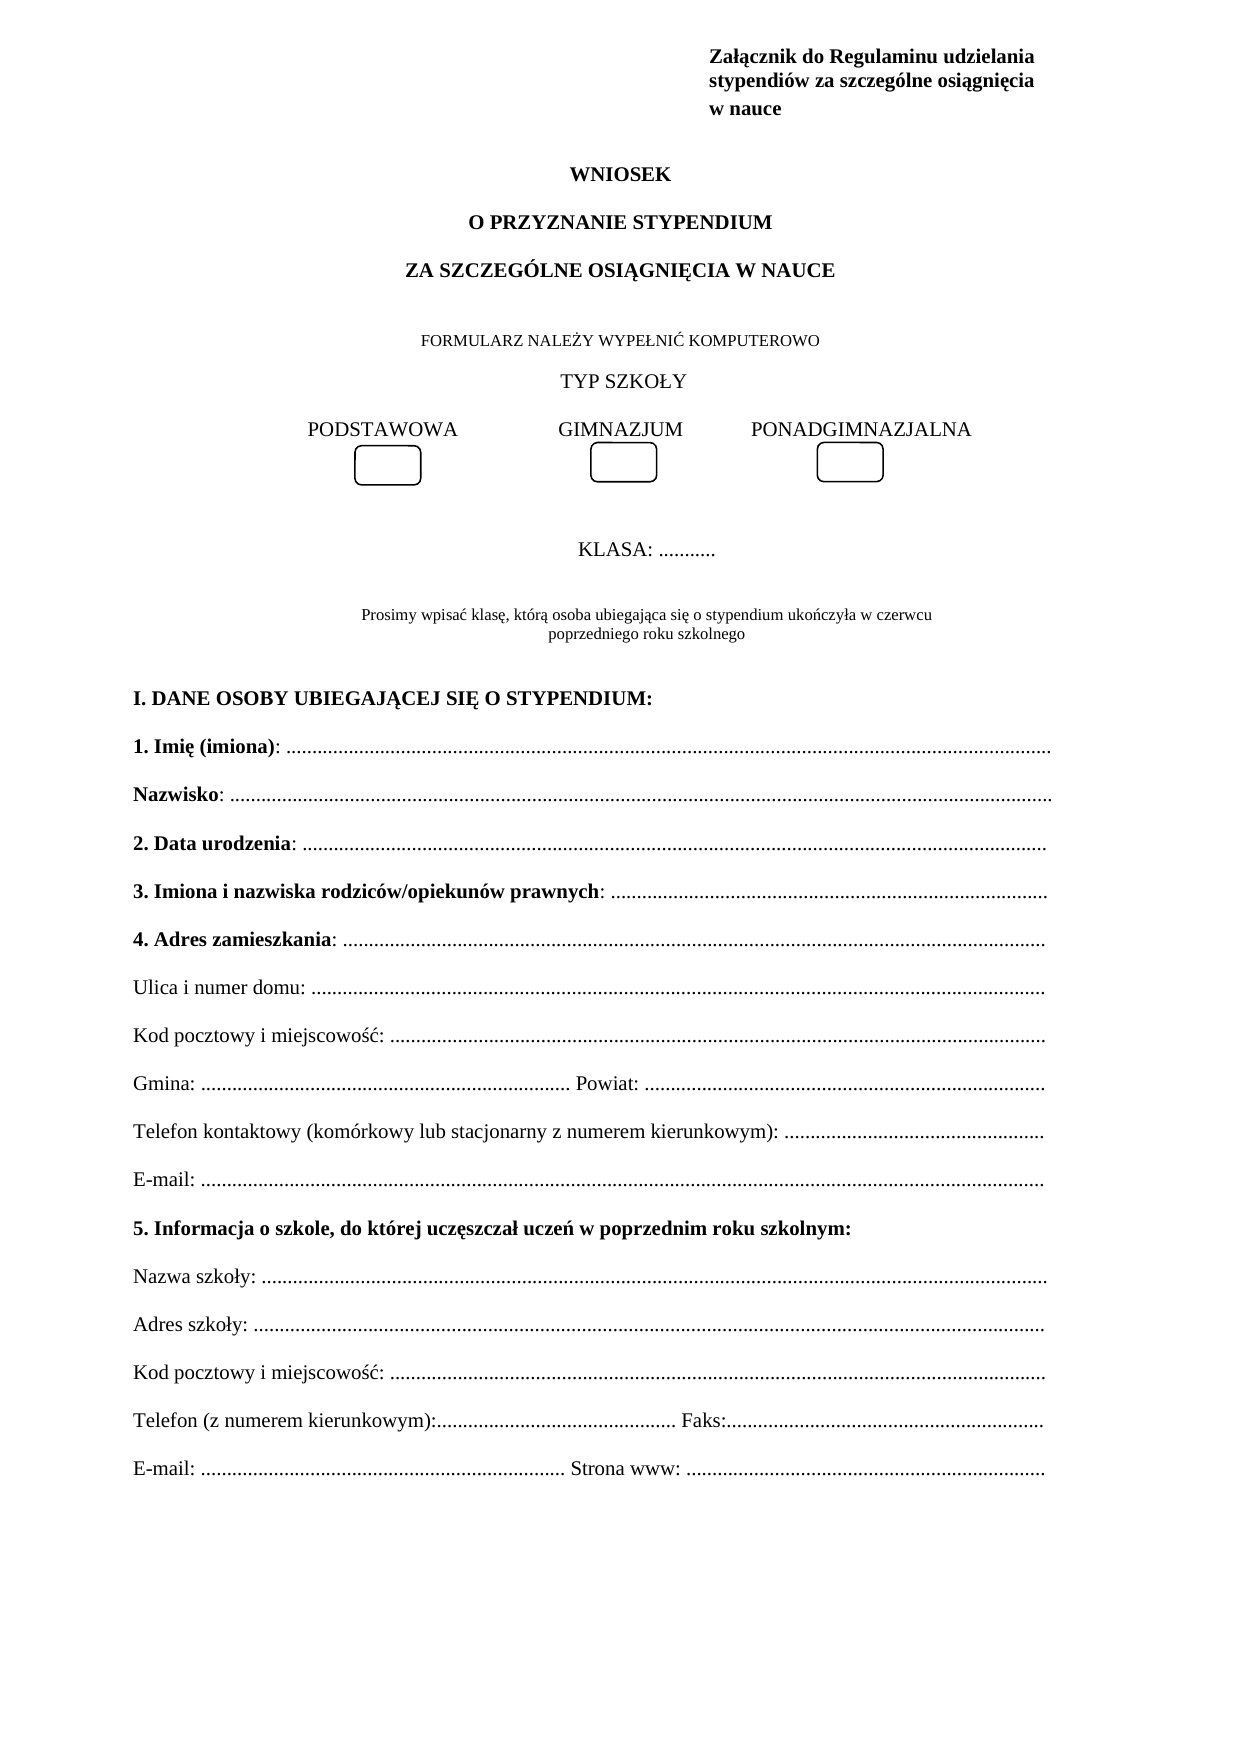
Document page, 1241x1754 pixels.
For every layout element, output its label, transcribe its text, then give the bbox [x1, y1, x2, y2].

text 4. Adres zamieszkania: ....................................................................................................................................... [133, 927, 1107, 951]
table_header TYP SZKOŁY [264, 369, 983, 393]
text Adres szkoły: ........................................................................................................................................................ [133, 1312, 1107, 1336]
text 5. Informacja o szkole, do której uczęszczał uczeń w poprzednim roku szkolnym: [133, 1215, 1107, 1239]
table_cell PONADGIMNAZJALNA [740, 393, 983, 489]
text ZA SZCZEGÓLNE OSIĄGNIĘCIA W NAUCE [133, 234, 1107, 282]
text 2. Data urodzenia: ............................................................................................................................................... [133, 830, 1107, 854]
text Nazwisko: .............................................................................................................................................................. [133, 782, 1107, 806]
text Telefon kontaktowy (komórkowy lub stacjonarny z numerem kierunkowym): .................................................. [133, 1119, 1107, 1143]
text I. DANE OSOBY UBIEGAJĄCEJ SIĘ O STYPENDIUM: [133, 686, 1107, 710]
table_cell PODSTAWOWA [264, 393, 502, 489]
text Ulica i numer domu: ............................................................................................................................................. [133, 975, 1107, 999]
text Telefon (z numerem kierunkowym):.............................................. Faks:............................................................. [133, 1408, 1107, 1432]
text 3. Imiona i nazwiska rodziców/opiekunów prawnych: .................................................................................... [133, 878, 1107, 903]
text Gmina: ....................................................................... Powiat: ............................................................................. [133, 1071, 1107, 1095]
text O PRZYZNANIE STYPENDIUM [133, 210, 1107, 234]
text E-mail: .................................................................................................................................................................. [133, 1167, 1107, 1191]
text 1. Imię (imiona): ................................................................................................................................................... [133, 734, 1107, 758]
text FORMULARZ NALEŻY WYPEŁNIĆ KOMPUTEROWO [133, 330, 1107, 349]
text E-mail: ...................................................................... Strona www: ..................................................................... [133, 1456, 1107, 1480]
text WNIOSEK [133, 162, 1107, 186]
table_cell KLASA: ........... Prosimy wpisać klasę, którą osoba ubiegająca się o stypendium ukończyła w czerwcu poprzedniego roku szkolnego [264, 489, 983, 643]
text Kod pocztowy i miejscowość: .............................................................................................................................. [133, 1023, 1107, 1047]
text Nazwa szkoły: ....................................................................................................................................................... [133, 1263, 1107, 1288]
table_cell GIMNAZJUM [502, 393, 739, 489]
list Załącznik do Regulaminu udzielania stypendiów za szczególne osiągnięcia w nauce [709, 44, 1107, 121]
text Kod pocztowy i miejscowość: .............................................................................................................................. [133, 1360, 1107, 1384]
